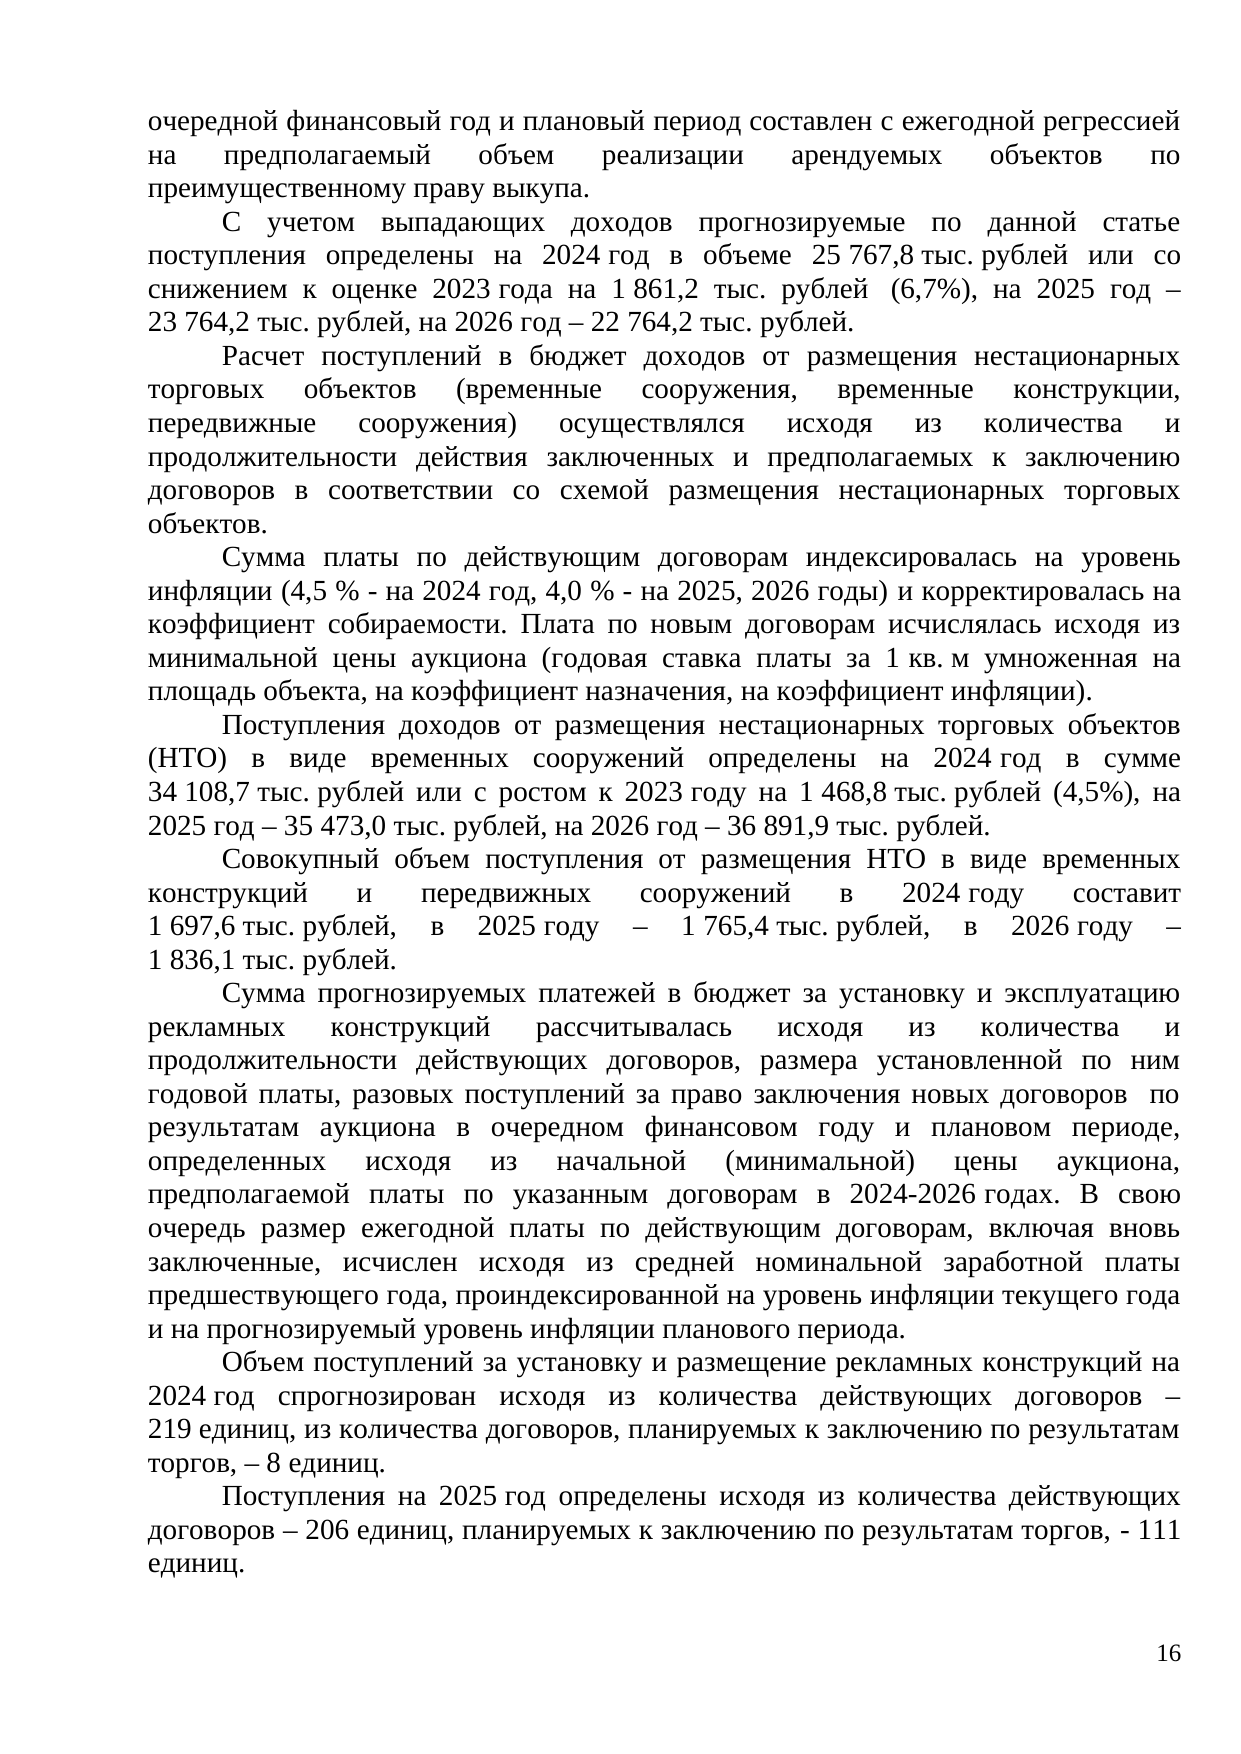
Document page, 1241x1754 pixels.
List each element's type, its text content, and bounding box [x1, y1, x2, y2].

text Поступления на 2025 год определены исходя из количества действующих договоров – 206 единиц, планируемых к заключению по результатам торгов, - 111 единиц. [148, 1478, 1181, 1579]
text Сумма прогнозируемых платежей в бюджет за установку и эксплуатацию рекламных конструкций рассчитывалась исходя из количества и продолжительности действующих договоров, размера установленной по ним годовой платы, разовых поступлений за право заключения новых договоров по результатам аукциона в очередном финансовом году и плановом периоде, определенных исходя из начальной (минимальной) цены аукциона, предполагаемой платы по указанным договорам в 2024-2026 годах. В свою очередь размер ежегодной платы по действующим договорам, включая вновь заключенные, исчислен исходя из средней номинальной заработной платы предшествующего года, проиндексированной на уровень инфляции текущего года и на прогнозируемый уровень инфляции планового периода. [148, 975, 1181, 1344]
text Объем поступлений за установку и размещение рекламных конструкций на 2024 год спрогнозирован исходя из количества действующих договоров –219 единиц, из количества договоров, планируемых к заключению по результатам торгов, – 8 единиц. [148, 1344, 1181, 1478]
text Сумма платы по действующим договорам индексировалась на уровень инфляции (4,5 % - на 2024 год, 4,0 % - на 2025, 2026 годы) и корректировалась на коэффициент собираемости. Плата по новым договорам исчислялась исходя из минимальной цены аукциона (годовая ставка платы за 1 кв. м умноженная на площадь объекта, на коэффициент назначения, на коэффициент инфляции). [148, 539, 1181, 707]
text Совокупный объем поступления от размещения НТО в виде временных конструкций и передвижных сооружений в 2024 году составит 1 697,6 тыс. рублей, в 2025 году – 1 765,4 тыс. рублей, в 2026 году – 1 836,1 тыс. рублей. [148, 841, 1181, 975]
text Поступления доходов от размещения нестационарных торговых объектов (НТО) в виде временных сооружений определены на 2024 год в сумме 34 108,7 тыс. рублей или с ростом к 2023 году на 1 468,8 тыс. рублей (4,5%), на 2025 год – 35 473,0 тыс. рублей, на 2026 год – 36 891,9 тыс. рублей. [148, 707, 1181, 841]
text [148, 103, 1181, 204]
text Расчет поступлений в бюджет доходов от размещения нестационарных торговых объектов (временные сооружения, временные конструкции, передвижные сооружения) осуществлялся исходя из количества и продолжительности действия заключенных и предполагаемых к заключению договоров в соответствии со схемой размещения нестационарных торговых объектов. [148, 338, 1181, 539]
text С учетом выпадающих доходов прогнозируемые по данной статье поступления определены на 2024 год в объеме 25 767,8 тыс. рублей или со снижением к оценке 2023 года на 1 861,2 тыс. рублей (6,7%), на 2025 год – 23 764,2 тыс. рублей, на 2026 год – 22 764,2 тыс. рублей. [148, 204, 1181, 338]
